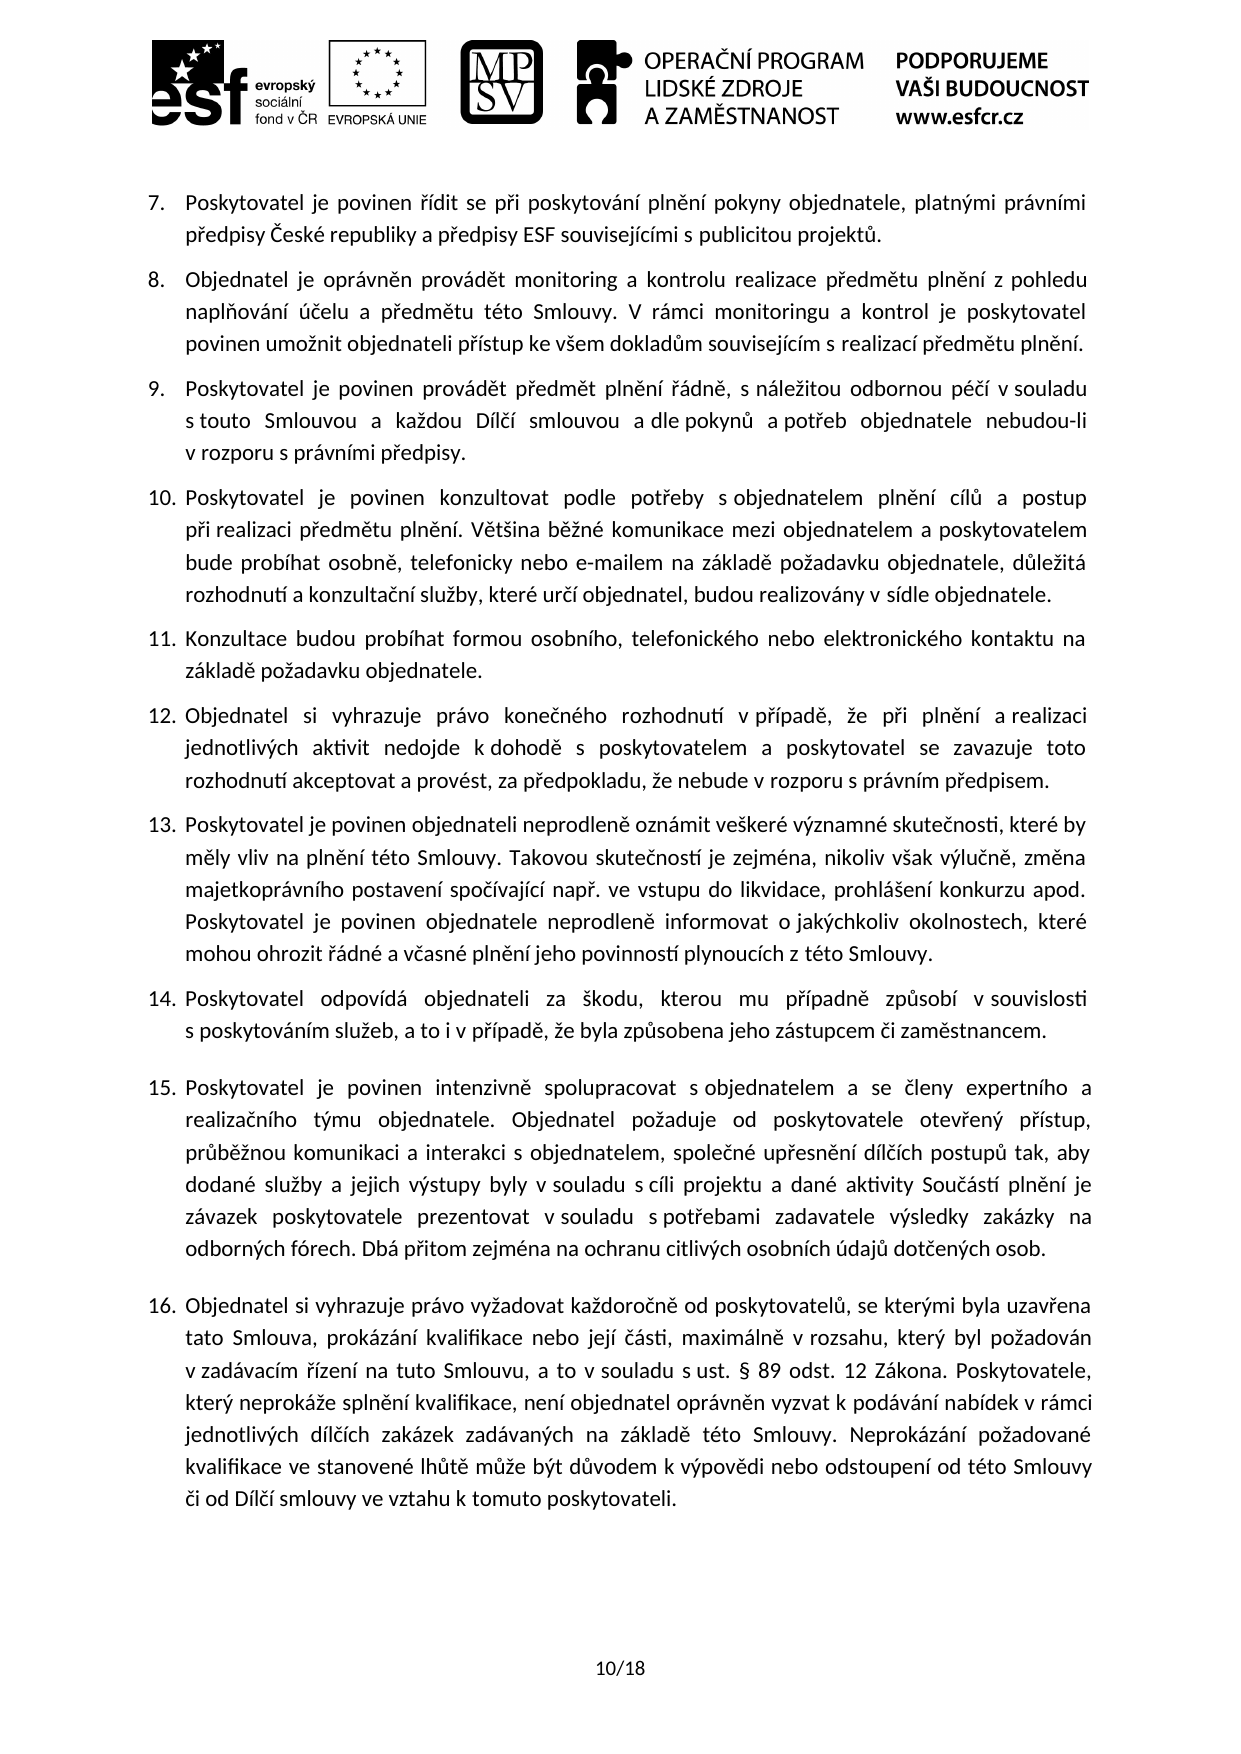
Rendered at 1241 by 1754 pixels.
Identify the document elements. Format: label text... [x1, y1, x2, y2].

list Objednatel je oprávněn provádět monitoring a kontrolu realizace předmětu plnění z pohledu naplňování účelu a předmětu této Smlouvy. V rámci monitoringu a kontrol je poskytovatel povinen umožnit objednateli přístup ke všem dokladům souvisejícím s realizací předmětu plnění. [148, 265, 1087, 357]
list Poskytovatel je povinen konzultovat podle potřeby s objednatelem plnění cílů a postup při realizaci předmětu plnění. Většina běžné komunikace mezi objednatelem a poskytovatelem bude probíhat osobně, telefonicky nebo e-mailem na základě požadavku objednatele, důležitá rozhodnutí a konzultační služby, které určí objednatel, budou realizovány v sídle objednatele. [148, 483, 1087, 608]
list Poskytovatel je povinen objednateli neprodleně oznámit veškeré významné skutečnosti, které by měly vliv na plnění této Smlouvy. Takovou skutečností je zejména, nikoliv však výlučně, změna majetkoprávního postavení spočívající např. ve vstupu do likvidace, prohlášení konkurzu apod. Poskytovatel je povinen objednatele neprodleně informovat o jakýchkoliv okolnostech, které mohou ohrozit řádné a včasné plnění jeho povinností plynoucích z této Smlouvy. [148, 810, 1087, 967]
list Poskytovatel je povinen intenzivně spolupracovat s objednatelem a se členy expertního a realizačního týmu objednatele. Objednatel požaduje od poskytovatele otevřený přístup, průběžnou komunikaci a interakci s objednatelem, společné upřesnění dílčích postupů tak, aby dodané služby a jejich výstupy byly v souladu s cíli projektu a dané aktivity Součástí plnění je závazek poskytovatele prezentovat v souladu s potřebami zadavatele výsledky zakázky na odborných fórech. Dbá přitom zejména na ochranu citlivých osobních údajů dotčených osob. [148, 1073, 1092, 1262]
list Objednatel si vyhrazuje právo konečného rozhodnutí v případě, že při plnění a realizaci jednotlivých aktivit nedojde k dohodě s poskytovatelem a poskytovatel se zavazuje toto rozhodnutí akceptovat a provést, za předpokladu, že nebude v rozporu s právním předpisem. [148, 701, 1087, 794]
picture [152, 40, 1089, 130]
list Poskytovatel odpovídá objednateli za škodu, kterou mu případně způsobí v souvislosti s poskytováním služeb, a to i v případě, že byla způsobena jeho zástupcem či zaměstnancem. [148, 984, 1087, 1044]
list Poskytovatel je povinen provádět předmět plnění řádně, s náležitou odbornou péčí v souladu s touto Smlouvou a každou Dílčí smlouvou a dle pokynů a potřeb objednatele nebudou-li v rozporu s právními předpisy. [148, 374, 1087, 467]
list Poskytovatel je povinen řídit se při poskytování plnění pokyny objednatele, platnými právními předpisy České republiky a předpisy ESF souvisejícími s publicitou projektů. [148, 188, 1087, 248]
list Konzultace budou probíhat formou osobního, telefonického nebo elektronického kontaktu na základě požadavku objednatele. [148, 624, 1087, 685]
list Objednatel si vyhrazuje právo vyžadovat každoročně od poskytovatelů, se kterými byla uzavřena tato Smlouva, prokázání kvalifikace nebo její části, maximálně v rozsahu, který byl požadován v zadávacím řízení na tuto Smlouvu, a to v souladu s ust. § 89 odst. 12 Zákona. Poskytovatele, který neprokáže splnění kvalifikace, není objednatel oprávněn vyzvat k podávání nabídek v rámci jednotlivých dílčích zakázek zadávaných na základě této Smlouvy. Neprokázání požadované kvalifikace ve stanovené lhůtě může být důvodem k výpovědi nebo odstoupení od této Smlouvy či od Dílčí smlouvy ve vztahu k tomuto poskytovateli. [148, 1291, 1092, 1512]
